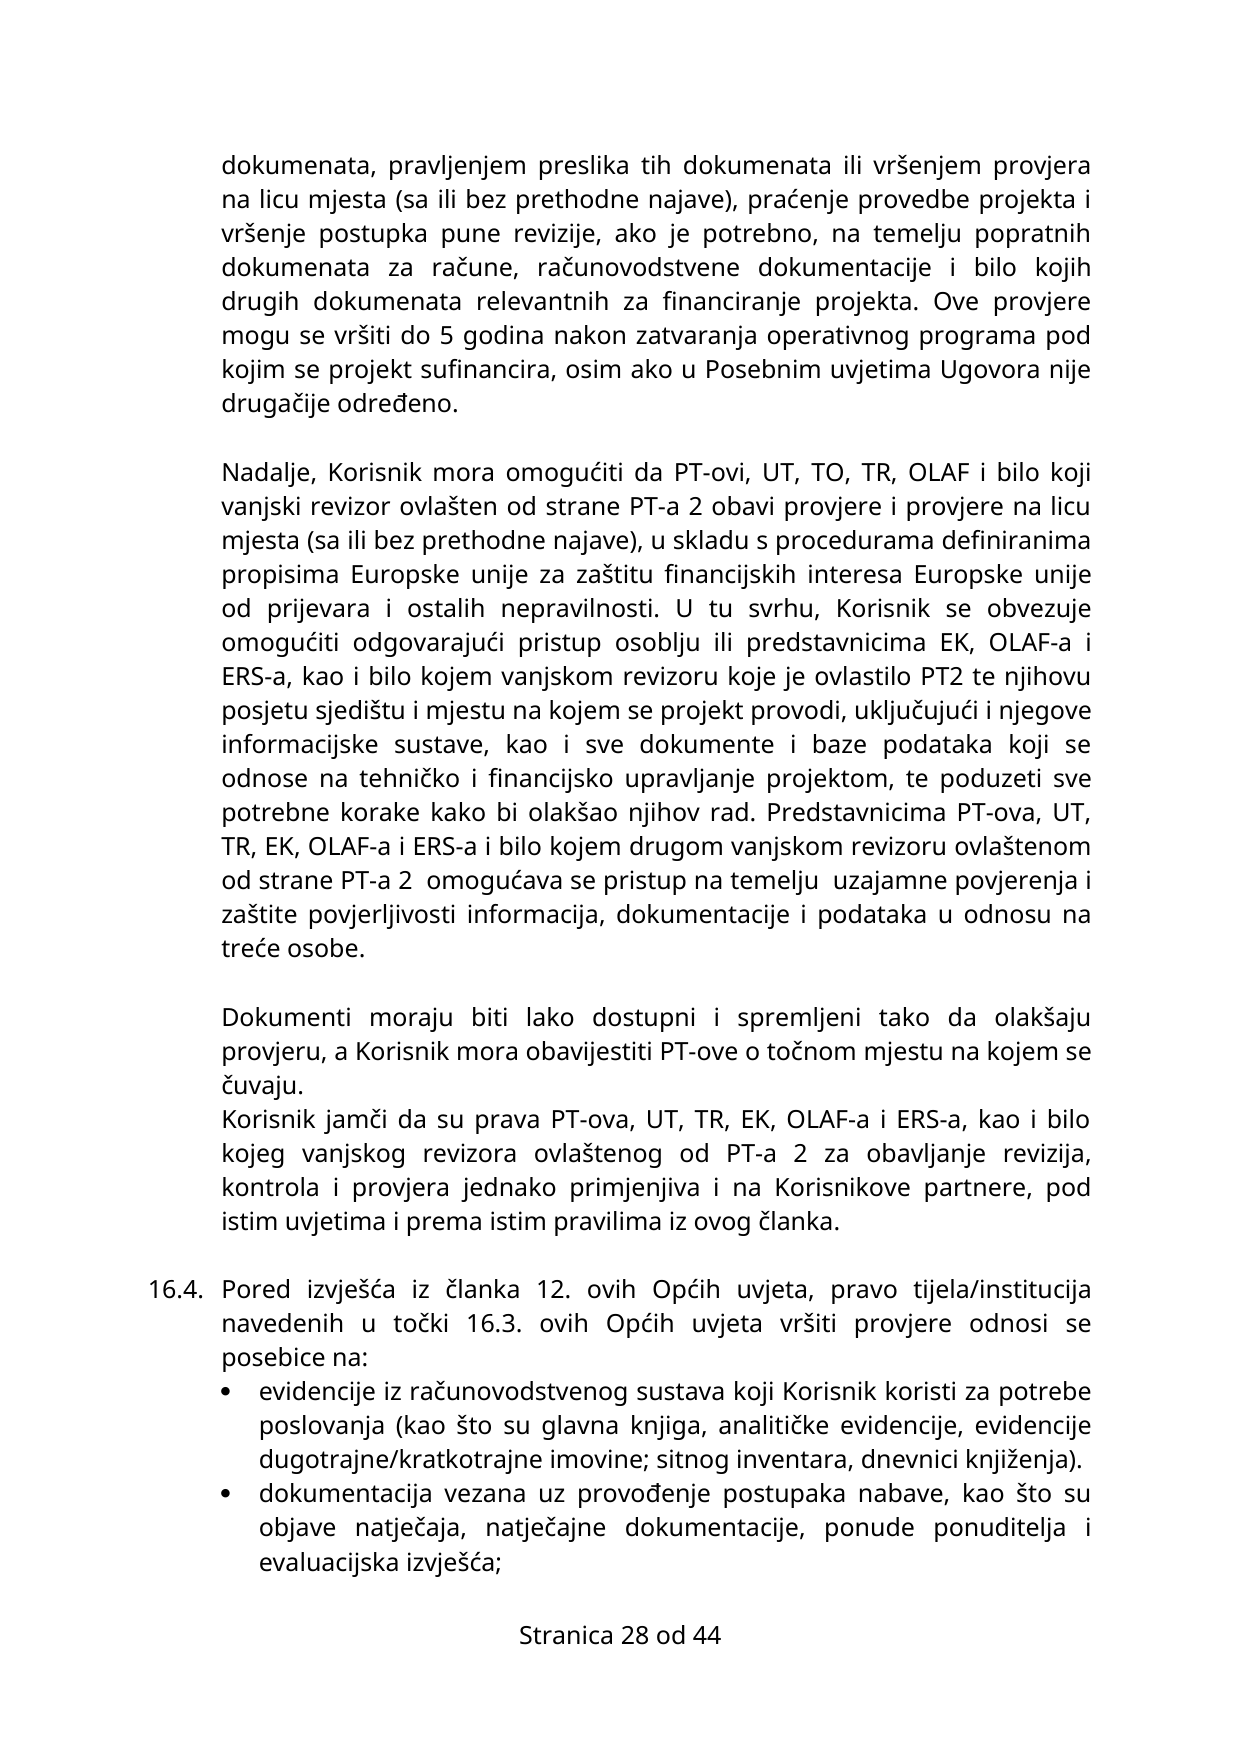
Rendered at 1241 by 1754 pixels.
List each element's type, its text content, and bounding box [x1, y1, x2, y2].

list evidencije iz računovodstvenog sustava koji Korisnik koristi za potrebe poslovanja (kao što su glavna knjiga, analitičke evidencije, evidencije dugotrajne/kratkotrajne imovine; sitnog inventara, dnevnici knjiženja). [221, 1374, 1093, 1476]
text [148, 148, 1093, 420]
text Nadalje, Korisnik mora omogućiti da PT-ovi, UT, TO, TR, OLAF i bilo koji vanjski revizor ovlašten od strane PT-a 2 obavi provjere i provjere na licu mjesta (sa ili bez prethodne najave), u skladu s procedurama definiranima propisima Europske unije za zaštitu financijskih interesa Europske unije od prijevara i ostalih nepravilnosti. U tu svrhu, Korisnik se obvezuje omogućiti odgovarajući pristup osoblju ili predstavnicima EK, OLAF-a i ERS-a, kao i bilo kojem vanjskom revizoru koje je ovlastilo PT2 te njihovu posjetu sjedištu i mjestu na kojem se projekt provodi, uključujući i njegove informacijske sustave, kao i sve dokumente i baze podataka koji se odnose na tehničko i financijsko upravljanje projektom, te poduzeti sve potrebne korake kako bi olakšao njihov rad. Predstavnicima PT-ova, UT, TR, EK, OLAF-a i ERS-a i bilo kojem drugom vanjskom revizoru ovlaštenom od strane PT-a 2 omogućava se pristup na temelju uzajamne povjerenja i zaštite povjerljivosti informacija, dokumentacije i podataka u odnosu na treće osobe. [221, 454, 1093, 965]
text Korisnik jamči da su prava PT-ova, UT, TR, EK, OLAF-a i ERS-a, kao i bilo kojeg vanjskog revizora ovlaštenog od PT-a 2 za obavljanje revizija, kontrola i provjera jednako primjenjiva i na Korisnikove partnere, pod istim uvjetima i prema istim pravilima iz ovog članka. [221, 1101, 1093, 1238]
list dokumentacija vezana uz provođenje postupaka nabave, kao što su objave natječaja, natječajne dokumentacije, ponude ponuditelja i evaluacijska izvješća; [221, 1476, 1093, 1578]
text Dokumenti moraju biti lako dostupni i spremljeni tako da olakšaju provjeru, a Korisnik mora obavijestiti PT-ove o točnom mjestu na kojem se čuvaju. [221, 999, 1093, 1101]
text 16.4. Pored izvješća iz članka 12. ovih Općih uvjeta, pravo tijela/institucija navedenih u točki 16.3. ovih Općih uvjeta vršiti provjere odnosi se posebice na: [148, 1272, 1093, 1374]
